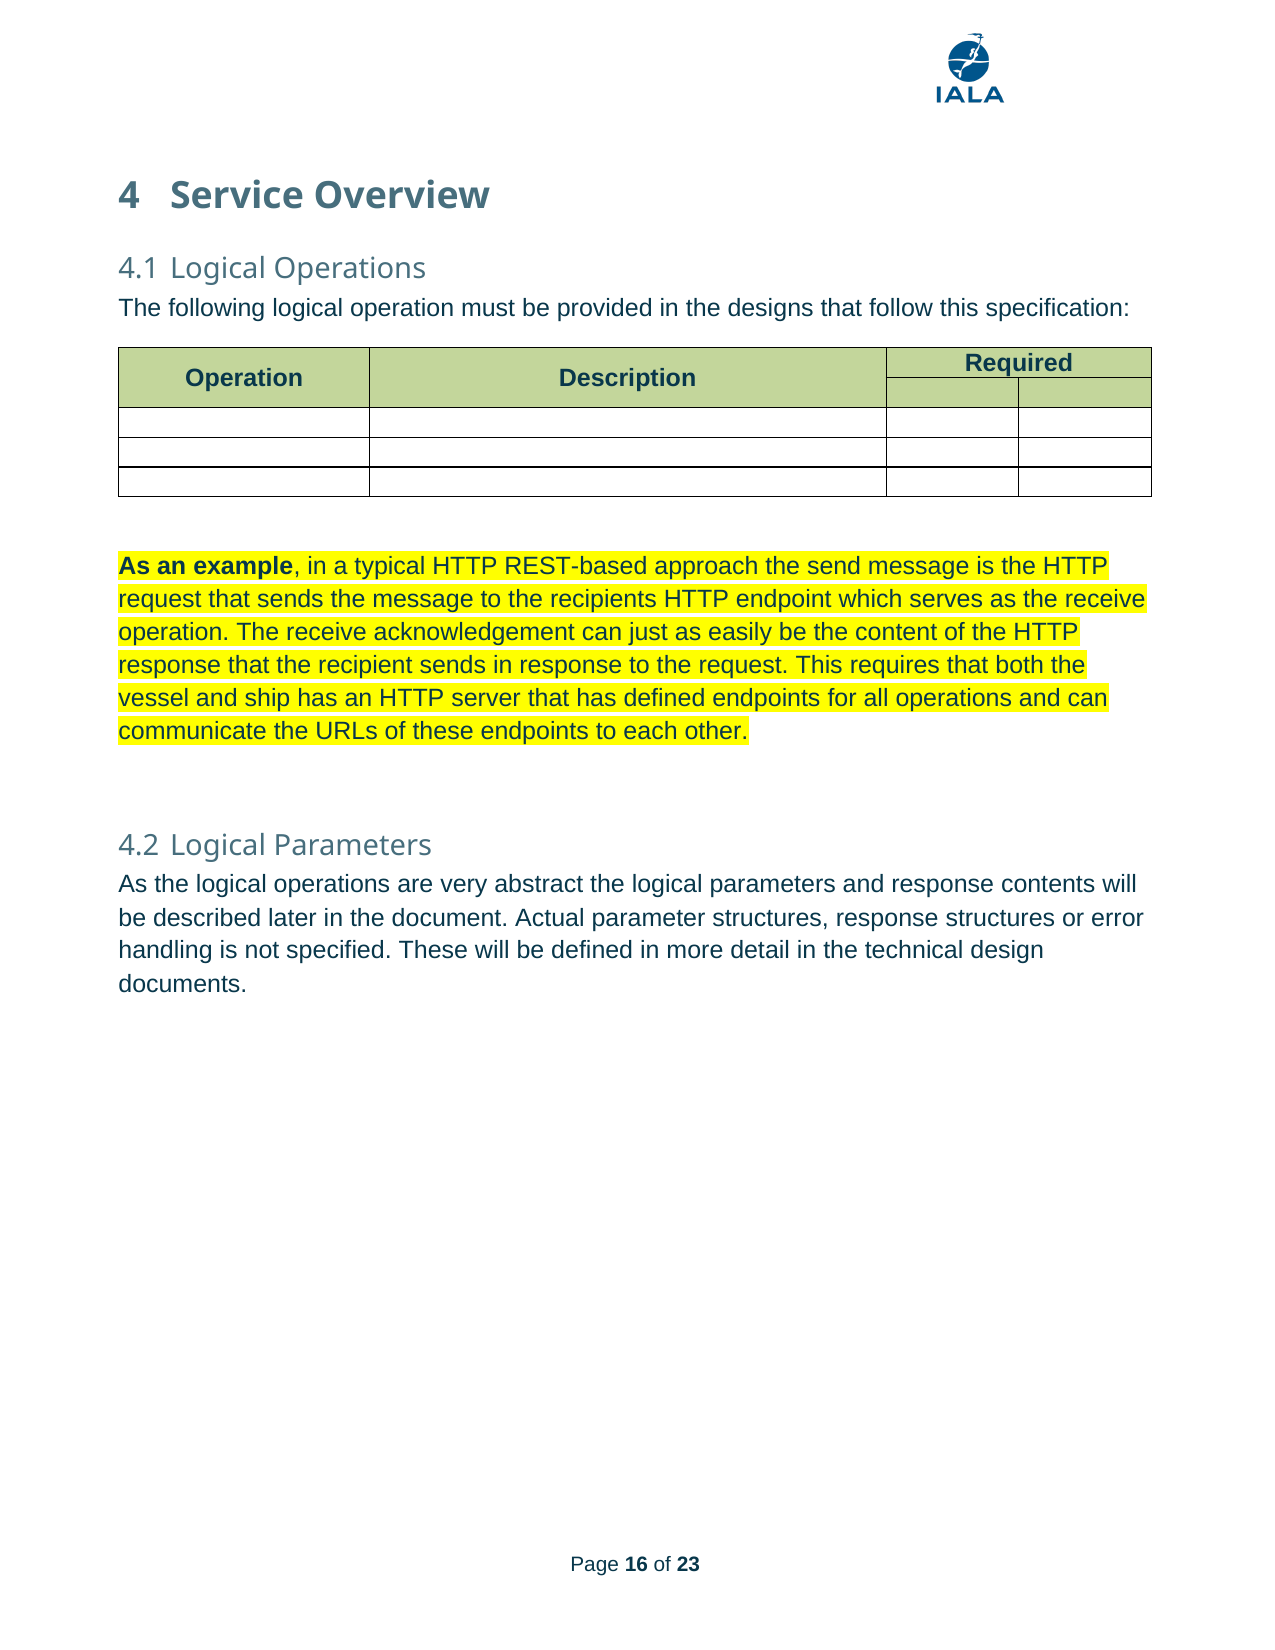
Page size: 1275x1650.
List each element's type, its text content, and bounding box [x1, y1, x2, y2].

table_header Required [887, 348, 1151, 377]
table_cell [119, 468, 369, 496]
subtitle Logical Parameters [118, 824, 1152, 863]
table_cell [887, 378, 1018, 407]
table_cell [1019, 438, 1151, 466]
table_cell [1019, 378, 1151, 407]
table_cell [119, 408, 369, 437]
text As the logical operations are very abstract the logical parameters and response contents will be described later in the document. Actual parameter structures, response structures or error handling is not specified. These will be defined in more detail in the technical design documents. [118, 869, 1152, 997]
table_cell [370, 408, 886, 437]
table_cell [887, 468, 1018, 496]
subtitle Logical Operations [118, 248, 1152, 287]
text The following logical operation must be provided in the designs that follow this specification: [118, 293, 1152, 322]
table_cell [1019, 408, 1151, 437]
subtitle Service Overview [118, 168, 1152, 219]
table_cell [370, 468, 886, 496]
table_cell [119, 438, 369, 466]
table_cell [887, 438, 1018, 466]
text As an example, in a typical HTTP REST-based approach the send message is the HTTP request that sends the message to the recipients HTTP endpoint which serves as the receive operation. The receive acknowledgement can just as easily be the content of the HTTP response that the recipient sends in response to the request. This requires that both the vessel and ship has an HTTP server that has defined endpoints for all operations and can communicate the URLs of these endpoints to each other. [118, 551, 1152, 745]
picture [921, 25, 1016, 118]
table_header Operation [119, 348, 369, 407]
table_cell [887, 408, 1018, 437]
table_cell [370, 438, 886, 466]
table_cell [1019, 468, 1151, 496]
table_header Description [370, 348, 886, 407]
